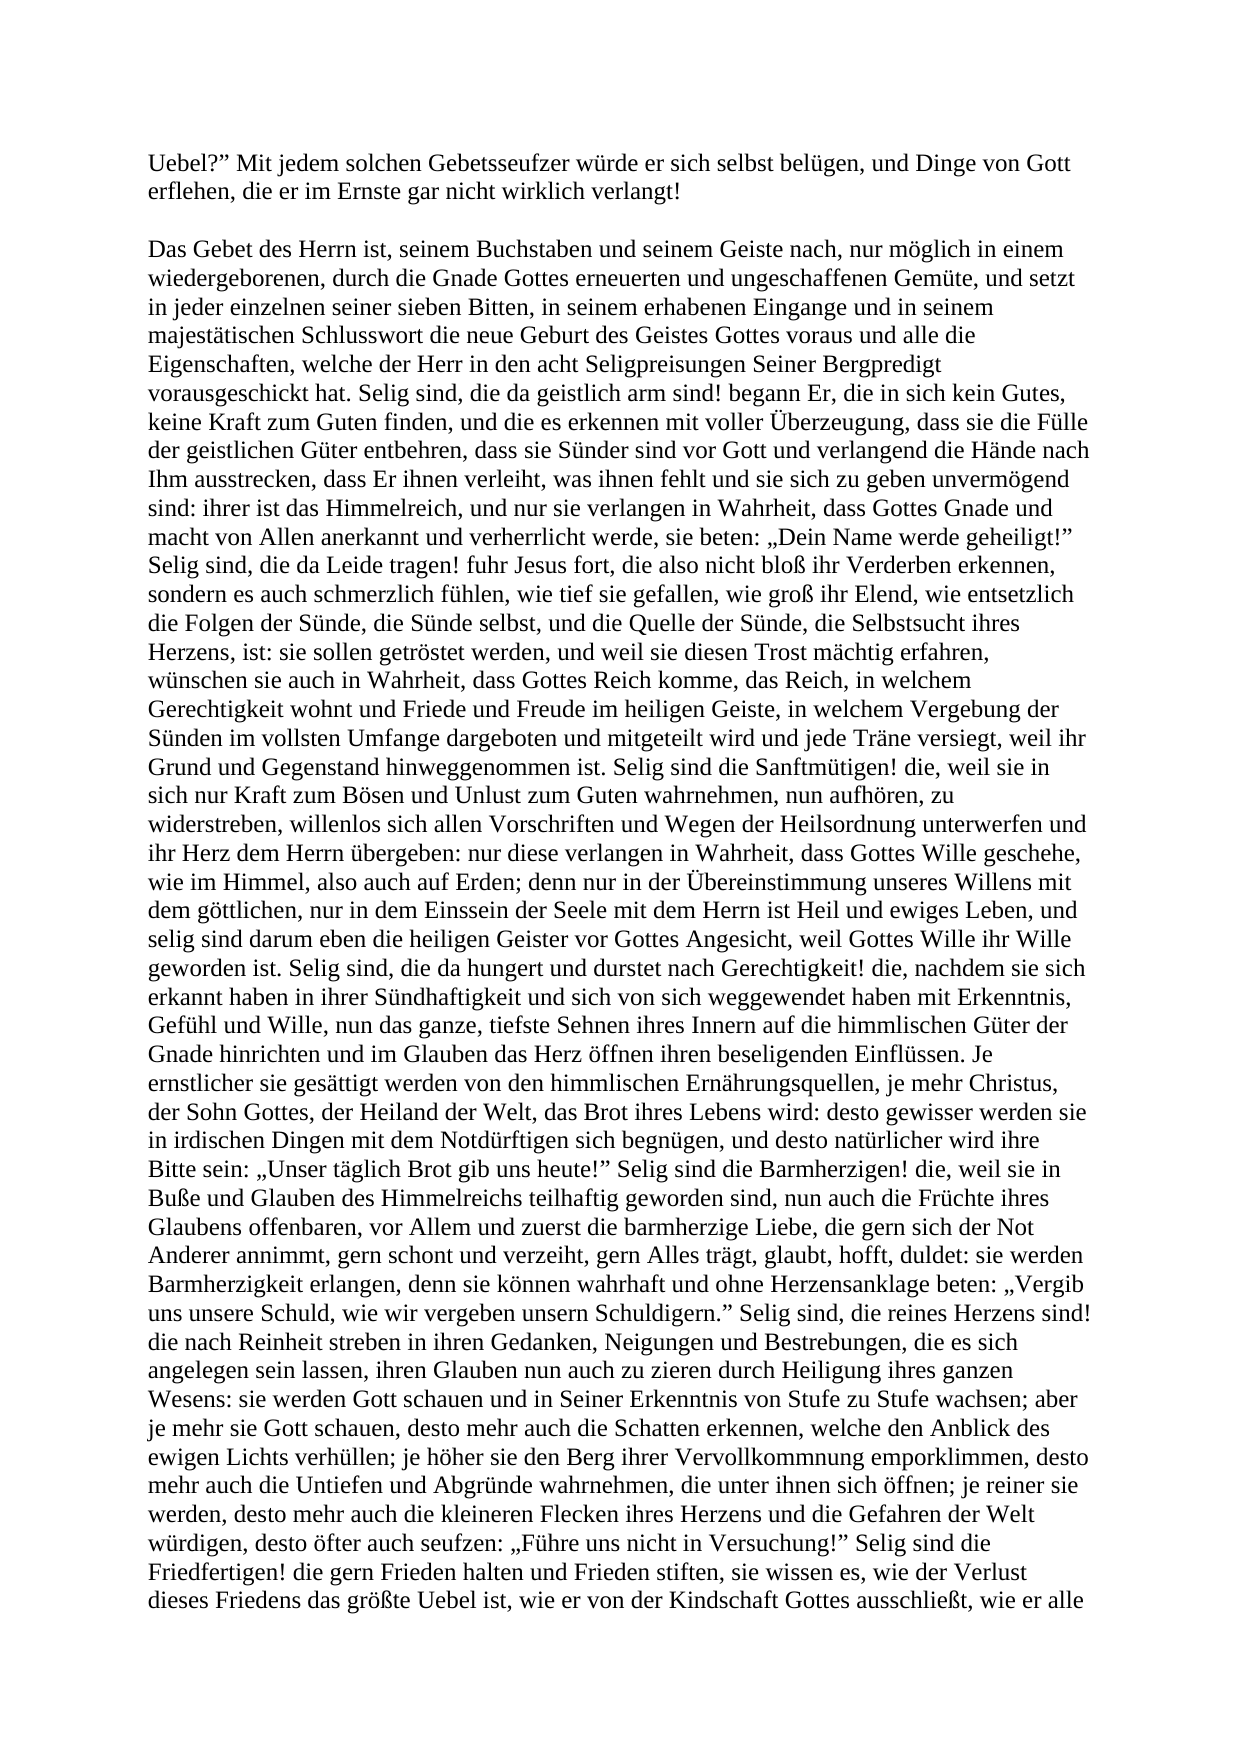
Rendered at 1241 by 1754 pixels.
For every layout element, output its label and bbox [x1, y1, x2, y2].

text [148, 234, 1093, 1614]
text [148, 148, 1093, 205]
